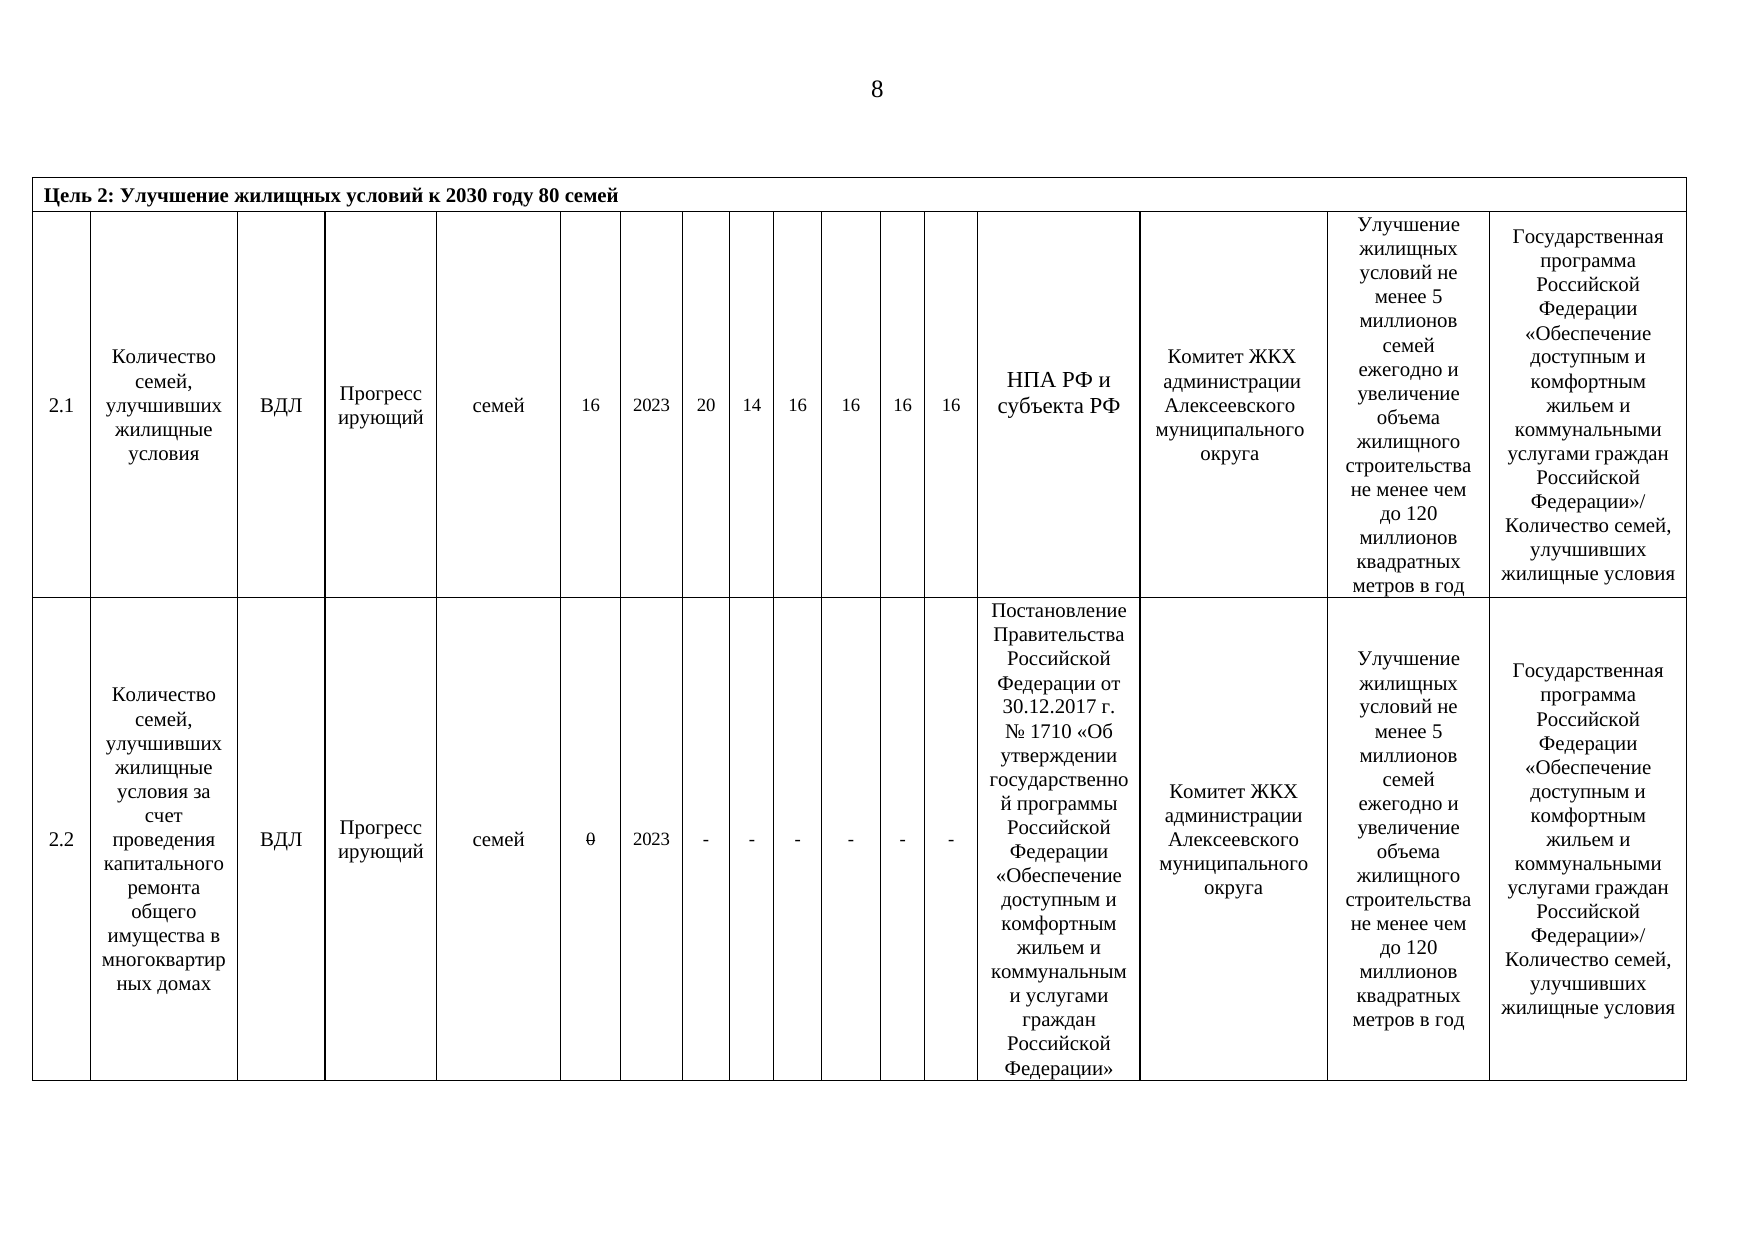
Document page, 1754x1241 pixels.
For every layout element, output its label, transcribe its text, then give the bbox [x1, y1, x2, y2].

table_cell - [774, 598, 821, 1079]
table_cell Прогрессирующий [326, 598, 436, 1079]
table_cell - [822, 598, 880, 1079]
table_cell 16 [881, 212, 924, 597]
table_cell семей [437, 598, 560, 1079]
table_cell 2.2 [33, 598, 90, 1079]
table_cell - [730, 598, 773, 1079]
table_cell 16 [925, 212, 977, 597]
table_cell Цель 2: Улучшение жилищных условий к 2030 году 80 семей [33, 178, 1686, 211]
table_cell ВДЛ [238, 598, 324, 1079]
table_cell Прогрессирующий [326, 212, 436, 597]
table_cell Государственная программа Российской Федерации «Обеспечение доступным и комфортным жильем и коммунальными услугами граждан Российской Федерации»/ Количество семей, улучшивших жилищные условия [1490, 212, 1686, 597]
table_cell - [881, 598, 924, 1079]
table_cell - [925, 598, 977, 1079]
table_cell Комитет ЖКХ администрации Алексеевского муниципального округа [1141, 598, 1327, 1079]
table_cell 14 [730, 212, 773, 597]
table_cell 16 [561, 212, 620, 597]
table_cell Государственная программа Российской Федерации «Обеспечение доступным и комфортным жильем и коммунальными услугами граждан Российской Федерации»/ Количество семей, улучшивших жилищные условия [1490, 598, 1686, 1079]
table_cell Комитет ЖКХ администрации Алексеевского муниципального округа [1141, 212, 1327, 597]
table_cell 2023 [621, 212, 682, 597]
table_cell - [683, 598, 729, 1079]
table_cell 2023 [621, 598, 682, 1079]
table_cell Количество семей, улучшивших жилищные условия за счет проведения капитального ремонта общего имущества в многоквартирных домах [91, 598, 237, 1079]
table_cell Количество семей, улучшивших жилищные условия [91, 212, 237, 597]
table_cell 16 [822, 212, 880, 597]
table_cell Постановление Правительства Российской Федерации от 30.12.2017 г. № 1710 «Об утверждении государственной программы Российской Федерации «Обеспечение доступным и комфортным жильем и коммунальными услугами граждан Российской Федерации» [978, 598, 1139, 1079]
table_cell 16 [774, 212, 821, 597]
table_cell 0 [561, 598, 620, 1079]
table_cell семей [437, 212, 560, 597]
table_cell ВДЛ [238, 212, 324, 597]
table_cell НПА РФ и субъекта РФ [978, 212, 1139, 597]
table_cell 20 [683, 212, 729, 597]
table_cell 2.1 [33, 212, 90, 597]
